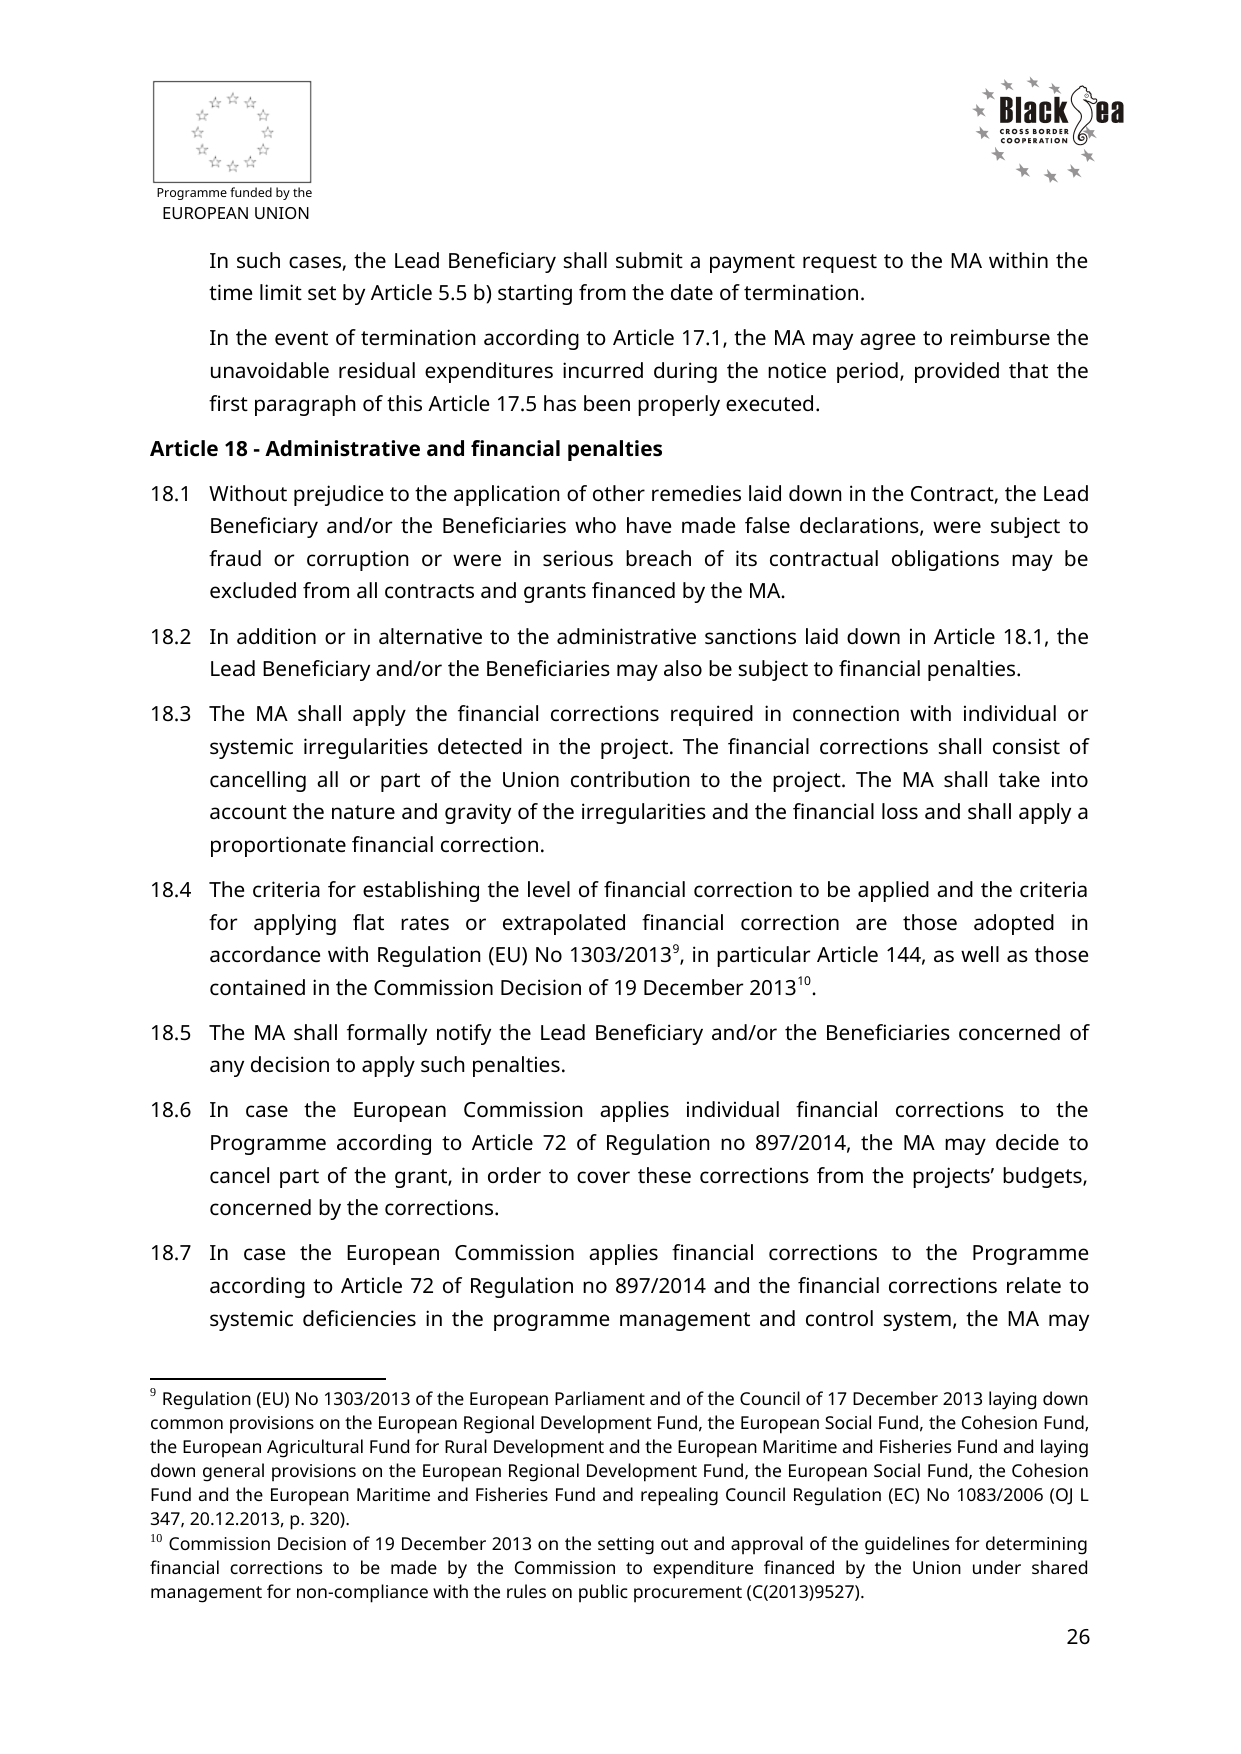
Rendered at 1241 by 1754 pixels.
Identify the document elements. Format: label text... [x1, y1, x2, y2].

list The MA shall formally notify the Lead Beneficiary and/or the Beneficiaries concerned of any decision to apply such penalties. [150, 1018, 1090, 1079]
list The MA shall apply the financial corrections required in connection with individual or systemic irregularities detected in the project. The financial corrections shall consist of cancelling all or part of the Union contribution to the project. The MA shall take into account the nature and gravity of the irregularities and the financial loss and shall apply a proportionate financial correction. [150, 699, 1090, 858]
list In addition or in alternative to the administrative sanctions laid down in Article 18.1, the Lead Beneficiary and/or the Beneficiaries may also be subject to financial penalties. [150, 622, 1090, 683]
text In the event of termination according to Article 17.1, the MA may agree to reimburse the unavoidable residual expenditures incurred during the notice period, provided that the first paragraph of this Article 17.5 has been properly executed. [209, 323, 1090, 417]
list The criteria for establishing the level of financial correction to be applied and the criteria for applying flat rates or extrapolated financial correction are those adopted in accordance with Regulation (EU) No 1303/2013, in particular Article 144, as well as those contained in the Commission Decision of 19 December 2013. [150, 875, 1090, 1001]
text Article 18 - Administrative and financial penalties [150, 434, 1090, 462]
text In such cases, the Lead Beneficiary shall submit a payment request to the MA within the time limit set by Article 5.5 b) starting from the date of termination. [209, 246, 1090, 307]
list In case the European Commission applies individual financial corrections to the Programme according to Article 72 of Regulation no 897/2014, the MA may decide to cancel part of the grant, in order to cover these corrections from the projects’ budgets, concerned by the corrections. [150, 1096, 1090, 1222]
list Without prejudice to the application of other remedies laid down in the Contract, the Lead Beneficiary and/or the Beneficiaries who have made false declarations, were subject to fraud or corruption or were in serious breach of its contractual obligations may be excluded from all contracts and grants financed by the MA. [150, 479, 1090, 605]
picture [970, 75, 1125, 185]
